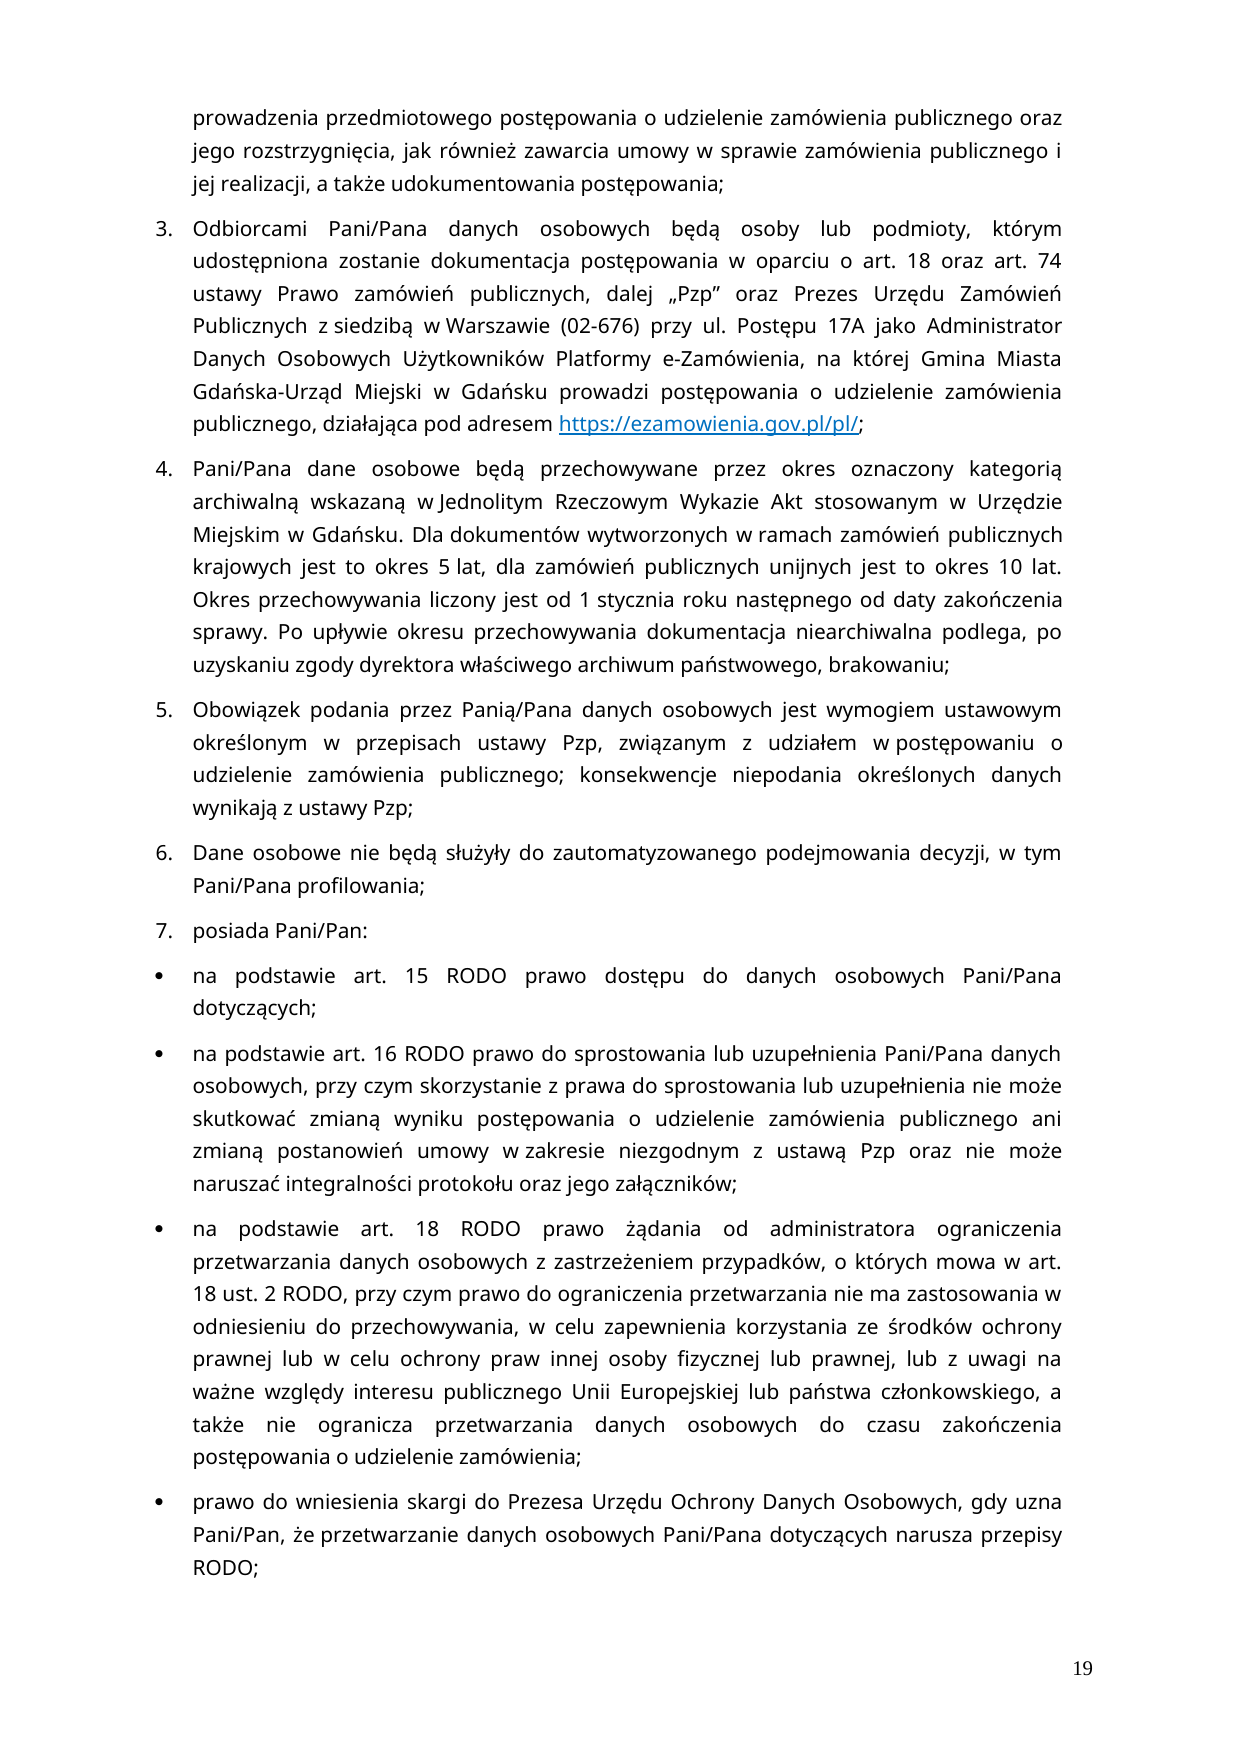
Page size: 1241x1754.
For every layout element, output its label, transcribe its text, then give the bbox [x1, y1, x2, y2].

list Pani/Pana dane osobowe będą przechowywane przez okres oznaczony kategorią archiwalną wskazaną w Jednolitym Rzeczowym Wykazie Akt stosowanym w Urzędzie Miejskim w Gdańsku. Dla dokumentów wytworzonych w ramach zamówień publicznych krajowych jest to okres 5 lat, dla zamówień publicznych unijnych jest to okres 10 lat. Okres przechowywania liczony jest od 1 stycznia roku następnego od daty zakończenia sprawy. Po upływie okresu przechowywania dokumentacja niearchiwalna podlega, po uzyskaniu zgody dyrektora właściwego archiwum państwowego, brakowaniu; [155, 454, 1063, 678]
list na podstawie art. 16 RODO prawo do sprostowania lub uzupełnienia Pani/Pana danych osobowych, przy czym skorzystanie z prawa do sprostowania lub uzupełnienia nie może skutkować zmianą wyniku postępowania o udzielenie zamówienia publicznego ani zmianą postanowień umowy w zakresie niezgodnym z ustawą Pzp oraz nie może naruszać integralności protokołu oraz jego załączników; [155, 1039, 1063, 1197]
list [155, 103, 1063, 197]
list posiada Pani/Pan: [155, 916, 1063, 944]
list Dane osobowe nie będą służyły do zautomatyzowanego podejmowania decyzji, w tym Pani/Pana profilowania; [155, 838, 1063, 899]
list Odbiorcami Pani/Pana danych osobowych będą osoby lub podmioty, którym udostępniona zostanie dokumentacja postępowania w oparciu o art. 18 oraz art. 74 ustawy Prawo zamówień publicznych, dalej „Pzp” oraz Prezes Urzędu Zamówień Publicznych z siedzibą w Warszawie (02-676) przy ul. Postępu 17A jako Administrator Danych Osobowych Użytkowników Platformy e-Zamówienia, na której Gmina Miasta Gdańska-Urząd Miejski w Gdańsku prowadzi postępowania o udzielenie zamówienia publicznego, działająca pod adresem https://ezamowienia.gov.pl/pl/; [155, 214, 1063, 438]
list na podstawie art. 15 RODO prawo dostępu do danych osobowych Pani/Pana dotyczących; [155, 961, 1063, 1022]
list Obowiązek podania przez Panią/Pana danych osobowych jest wymogiem ustawowym określonym w przepisach ustawy Pzp, związanym z udziałem w postępowaniu o udzielenie zamówienia publicznego; konsekwencje niepodania określonych danych wynikają z ustawy Pzp; [155, 695, 1063, 821]
list prawo do wniesienia skargi do Prezesa Urzędu Ochrony Danych Osobowych, gdy uzna Pani/Pan, że przetwarzanie danych osobowych Pani/Pana dotyczących narusza przepisy RODO; [155, 1487, 1063, 1581]
list na podstawie art. 18 RODO prawo żądania od administratora ograniczenia przetwarzania danych osobowych z zastrzeżeniem przypadków, o których mowa w art. 18 ust. 2 RODO, przy czym prawo do ograniczenia przetwarzania nie ma zastosowania w odniesieniu do przechowywania, w celu zapewnienia korzystania ze środków ochrony prawnej lub w celu ochrony praw innej osoby fizycznej lub prawnej, lub z uwagi na ważne względy interesu publicznego Unii Europejskiej lub państwa członkowskiego, a także nie ogranicza przetwarzania danych osobowych do czasu zakończenia postępowania o udzielenie zamówienia; [155, 1214, 1063, 1471]
